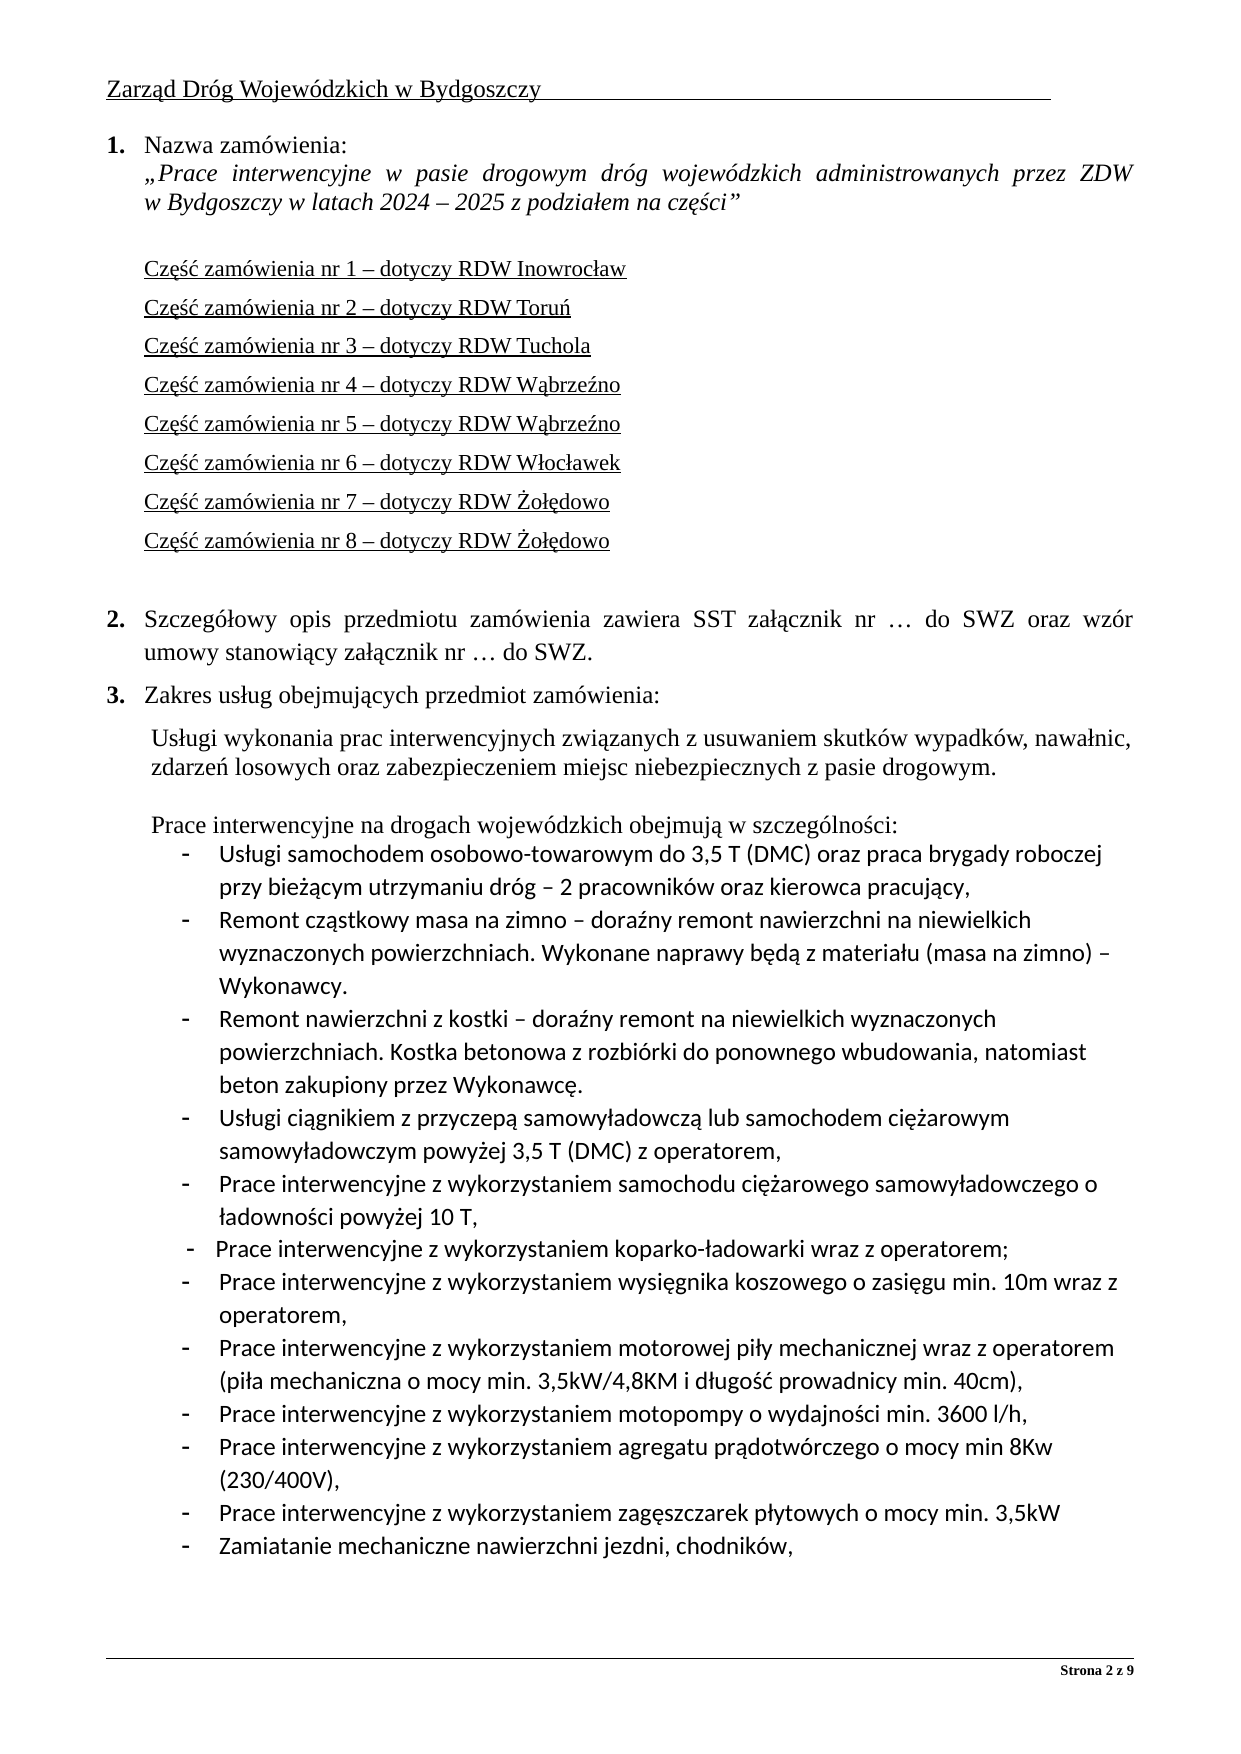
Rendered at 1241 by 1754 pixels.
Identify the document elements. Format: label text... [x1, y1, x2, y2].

list Prace interwencyjne z wykorzystaniem agregatu prądotwórczego o mocy min 8Kw (230/400V), [181, 1431, 1134, 1494]
text Część zamówienia nr 8 – dotyczy RDW Żołędowo [144, 527, 1134, 553]
list Zakres usług obejmujących przedmiot zamówienia: [106, 681, 1134, 709]
list Szczegółowy opis przedmiotu zamówienia zawiera SST załącznik nr … do SWZ oraz wzór umowy stanowiący załącznik nr … do SWZ. [106, 604, 1134, 666]
text Usługi wykonania prac interwencyjnych związanych z usuwaniem skutków wypadków, nawałnic, zdarzeń losowych oraz zabezpieczeniem miejsc niebezpiecznych z pasie drogowym. [151, 723, 1134, 781]
list Prace interwencyjne z wykorzystaniem zagęszczarek płytowych o mocy min. 3,5kW [181, 1497, 1134, 1527]
list Usługi ciągnikiem z przyczepą samowyładowczą lub samochodem ciężarowym samowyładowczym powyżej 3,5 T (DMC) z operatorem, [181, 1102, 1134, 1165]
list Prace interwencyjne z wykorzystaniem motorowej piły mechanicznej wraz z operatorem (piła mechaniczna o mocy min. 3,5kW/4,8KM i długość prowadnicy min. 40cm), [181, 1332, 1134, 1396]
text Część zamówienia nr 5 – dotyczy RDW Wąbrzeźno [144, 410, 1134, 437]
list Prace interwencyjne z wykorzystaniem koparko-ładowarki wraz z operatorem; [186, 1233, 1134, 1264]
list Prace interwencyjne z wykorzystaniem wysięgnika koszowego o zasięgu min. 10m wraz z operatorem, [181, 1266, 1134, 1330]
text Część zamówienia nr 3 – dotyczy RDW Tuchola [144, 332, 1134, 359]
list Zamiatanie mechaniczne nawierzchni jezdni, chodników, [181, 1530, 1134, 1560]
list Prace interwencyjne z wykorzystaniem samochodu ciężarowego samowyładowczego o ładowności powyżej 10 T, [181, 1168, 1134, 1231]
list Remont nawierzchni z kostki – doraźny remont na niewielkich wyznaczonych powierzchniach. Kostka betonowa z rozbiórki do ponownego wbudowania, natomiast beton zakupiony przez Wykonawcę. [181, 1003, 1134, 1099]
text Część zamówienia nr 6 – dotyczy RDW Włocławek [144, 449, 1134, 475]
list Usługi samochodem osobowo-towarowym do 3,5 T (DMC) oraz praca brygady roboczej przy bieżącym utrzymaniu dróg – 2 pracowników oraz kierowca pracujący, [181, 838, 1134, 902]
text Część zamówienia nr 1 – dotyczy RDW Inowrocław [144, 255, 1134, 281]
list Prace interwencyjne z wykorzystaniem motopompy o wydajności min. 3600 l/h, [181, 1398, 1134, 1429]
text Część zamówienia nr 4 – dotyczy RDW Wąbrzeźno [144, 371, 1134, 398]
text Część zamówienia nr 2 – dotyczy RDW Toruń [144, 294, 1134, 320]
list „Prace interwencyjne w pasie drogowym dróg wojewódzkich administrowanych przez ZDW w Bydgoszczy w latach 2024 – 2025 z podziałem na części” [144, 158, 1134, 216]
text Część zamówienia nr 7 – dotyczy RDW Żołędowo [144, 488, 1134, 514]
list Nazwa zamówienia: [106, 130, 1134, 158]
list Remont cząstkowy masa na zimno – doraźny remont nawierzchni na niewielkich wyznaczonych powierzchniach. Wykonane naprawy będą z materiału (masa na zimno) – Wykonawcy. [181, 904, 1134, 1001]
text Prace interwencyjne na drogach wojewódzkich obejmują w szczególności: [106, 810, 1134, 838]
